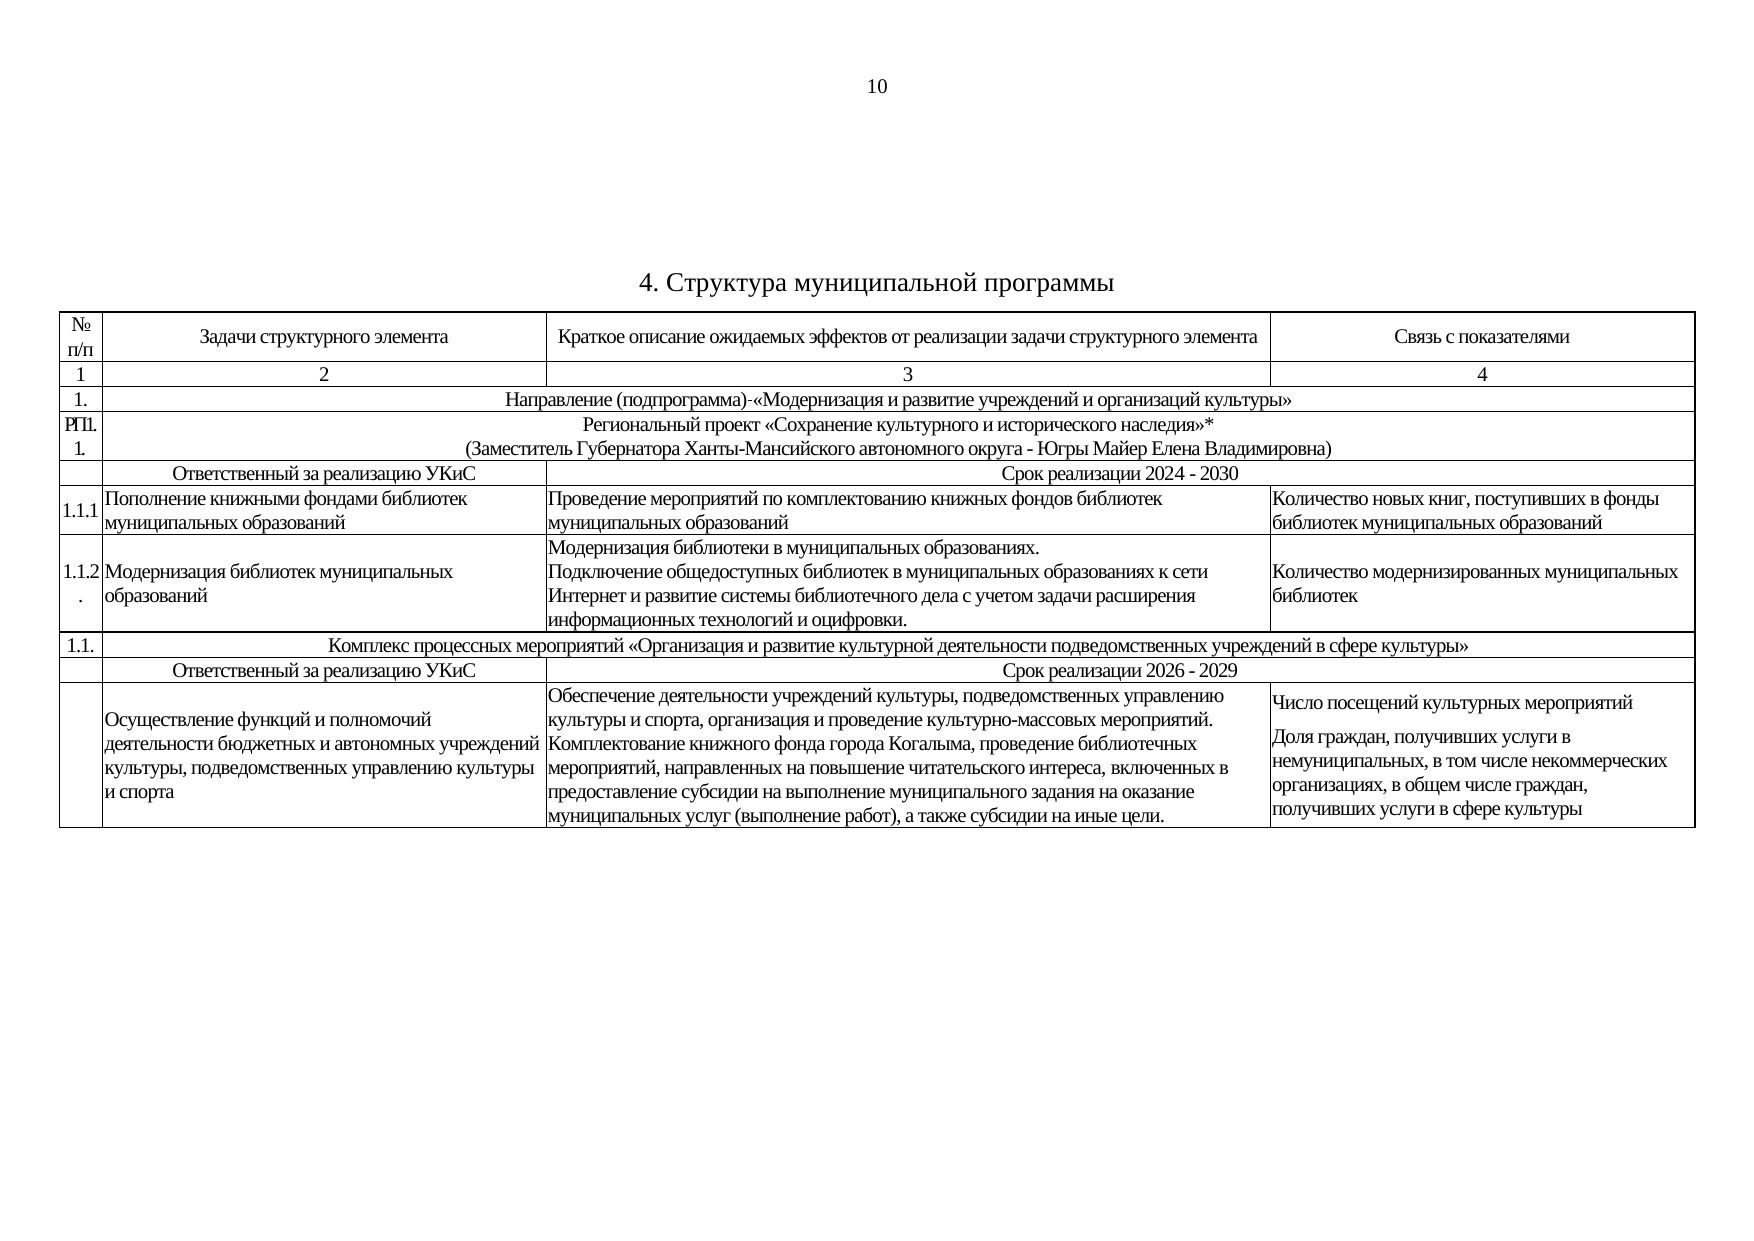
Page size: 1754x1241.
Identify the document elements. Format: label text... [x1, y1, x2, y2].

table_cell Срок реализации 2026 - 2029 [547, 658, 1694, 682]
table_cell Число посещений культурных мероприятий Доля граждан, получивших услуги в немуниципальных, в том числе некоммерческих организациях, в общем числе граждан, получивших услуги в сфере культуры [1271, 683, 1694, 827]
text 4. Структура муниципальной программы [59, 266, 1695, 297]
table_cell Количество модернизированных муниципальных библиотек [1271, 535, 1694, 631]
table_cell Региональный проект «Сохранение культурного и исторического наследия»* (Заместитель Губернатора Ханты-Мансийского автономного округа - Югры Майер Елена Владимировна) [103, 412, 1694, 460]
table_cell 1.1.1 [60, 486, 102, 534]
table_header Задачи структурного элемента [103, 313, 546, 361]
table_cell Срок реализации 2024 - 2030 [547, 461, 1694, 485]
table_cell Ответственный за реализацию УКиС [103, 461, 546, 485]
table_cell [60, 461, 102, 485]
table_cell Направление (подпрограмма) «Модернизация и развитие учреждений и организаций культуры» [103, 387, 1694, 411]
table_cell 2 [103, 362, 546, 386]
table_cell Проведение мероприятий по комплектованию книжных фондов библиотек муниципальных образований [547, 486, 1270, 534]
table_cell 3 [547, 362, 1270, 386]
table_header № п/п [60, 313, 102, 361]
table_cell 1.1. [60, 633, 102, 657]
table_cell 1.1.2. [60, 535, 102, 631]
table_cell Пополнение книжными фондами библиотек муниципальных образований [103, 486, 546, 534]
table_header Связь с показателями [1271, 313, 1694, 361]
table_cell Модернизация библиотеки в муниципальных образованиях. Подключение общедоступных библиотек в муниципальных образованиях к сети Интернет и развитие системы библиотечного дела с учетом задачи расширения информационных технологий и оцифровки. [547, 535, 1270, 631]
table_cell 4 [1271, 362, 1694, 386]
table_cell Ответственный за реализацию УКиС [103, 658, 546, 682]
table_cell Осуществление функций и полномочий деятельности бюджетных и автономных учреждений культуры, подведомственных управлению культуры и спорта [103, 683, 546, 827]
table_cell Обеспечение деятельности учреждений культуры, подведомственных управлению культуры и спорта, организация и проведение культурно-массовых мероприятий. Комплектование книжного фонда города Когалыма, проведение библиотечных мероприятий, направленных на повышение читательского интереса, включенных в предоставление субсидии на выполнение муниципального задания на оказание муниципальных услуг (выполнение работ), а также субсидии на иные цели. [547, 683, 1270, 827]
table_cell РП1.1. [60, 412, 102, 460]
table_cell Количество новых книг, поступивших в фонды библиотек муниципальных образований [1271, 486, 1694, 534]
table_cell Модернизация библиотек муниципальных образований [103, 535, 546, 631]
table_cell Комплекс процессных мероприятий «Организация и развитие культурной деятельности подведомственных учреждений в сфере культуры» [103, 633, 1694, 657]
table_cell 1 [60, 362, 102, 386]
table_cell [60, 658, 102, 682]
table_cell 1. [60, 387, 102, 411]
table_header Краткое описание ожидаемых эффектов от реализации задачи структурного элемента [547, 313, 1270, 361]
table_cell [60, 683, 102, 827]
